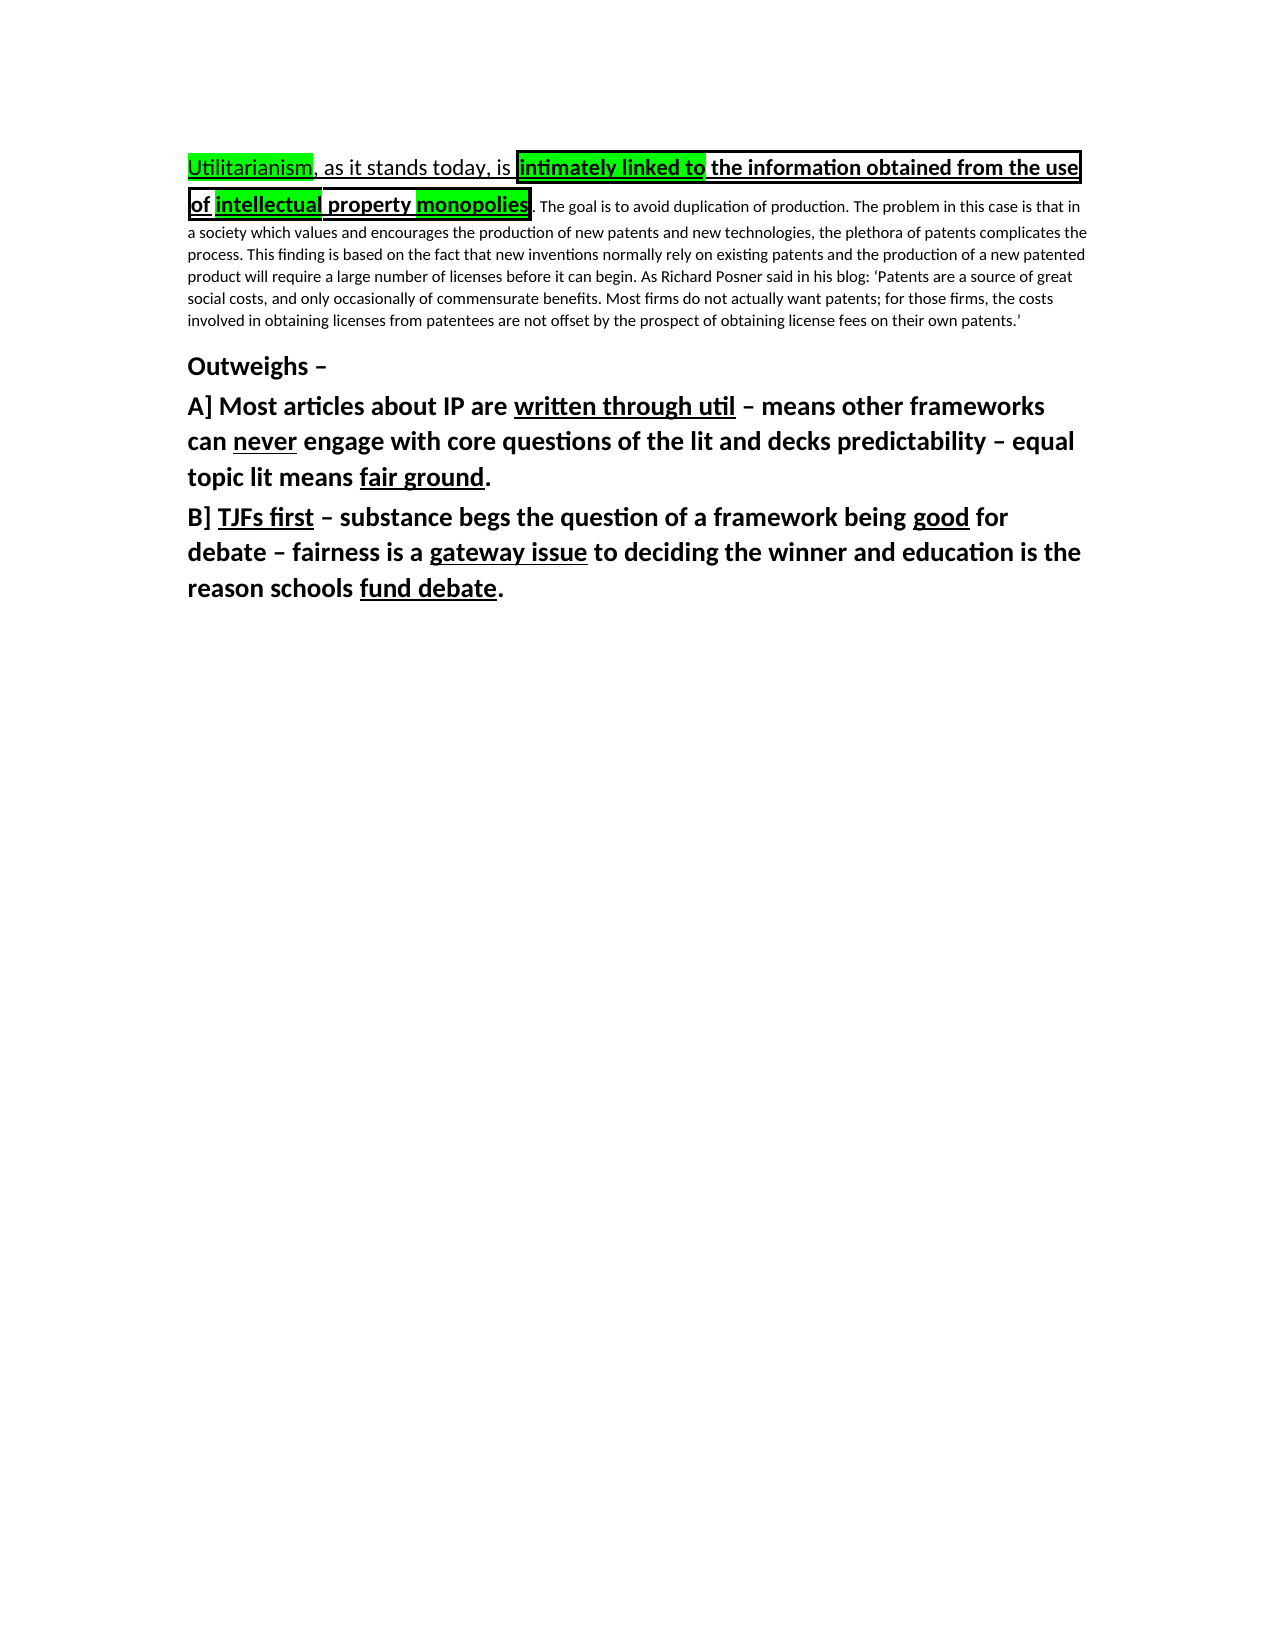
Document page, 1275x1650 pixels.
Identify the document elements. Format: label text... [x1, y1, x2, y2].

subtitle Outweighs – [187, 349, 1087, 382]
text Utilitarianism, as it stands today, is intimately linked to the information obtained from the use of intellectual property monopolies. The goal is to avoid duplication of production. The problem in this case is that in a society which values ​​and encourages the production of new patents and new technologies, the plethora of patents complicates the process. This finding is based on the fact that new inventions normally rely on existing patents and the production of a new patented product will require a large number of licenses before it can begin. As Richard Posner said in his blog: ‘Patents are a source of great social costs, and only occasionally of commensurate benefits. Most firms do not actually want patents; for those firms, the costs involved in obtaining licenses from patentees are not offset by the prospect of obtaining license fees on their own patents.’ [187, 150, 1087, 331]
subtitle A] Most articles about IP are written through util – means other frameworks can never engage with core questions of the lit and decks predictability – equal topic lit means fair ground. [187, 389, 1087, 493]
subtitle B] TJFs first – substance begs the question of a framework being good for debate – fairness is a gateway issue to deciding the winner and education is the reason schools fund debate. [187, 500, 1087, 604]
